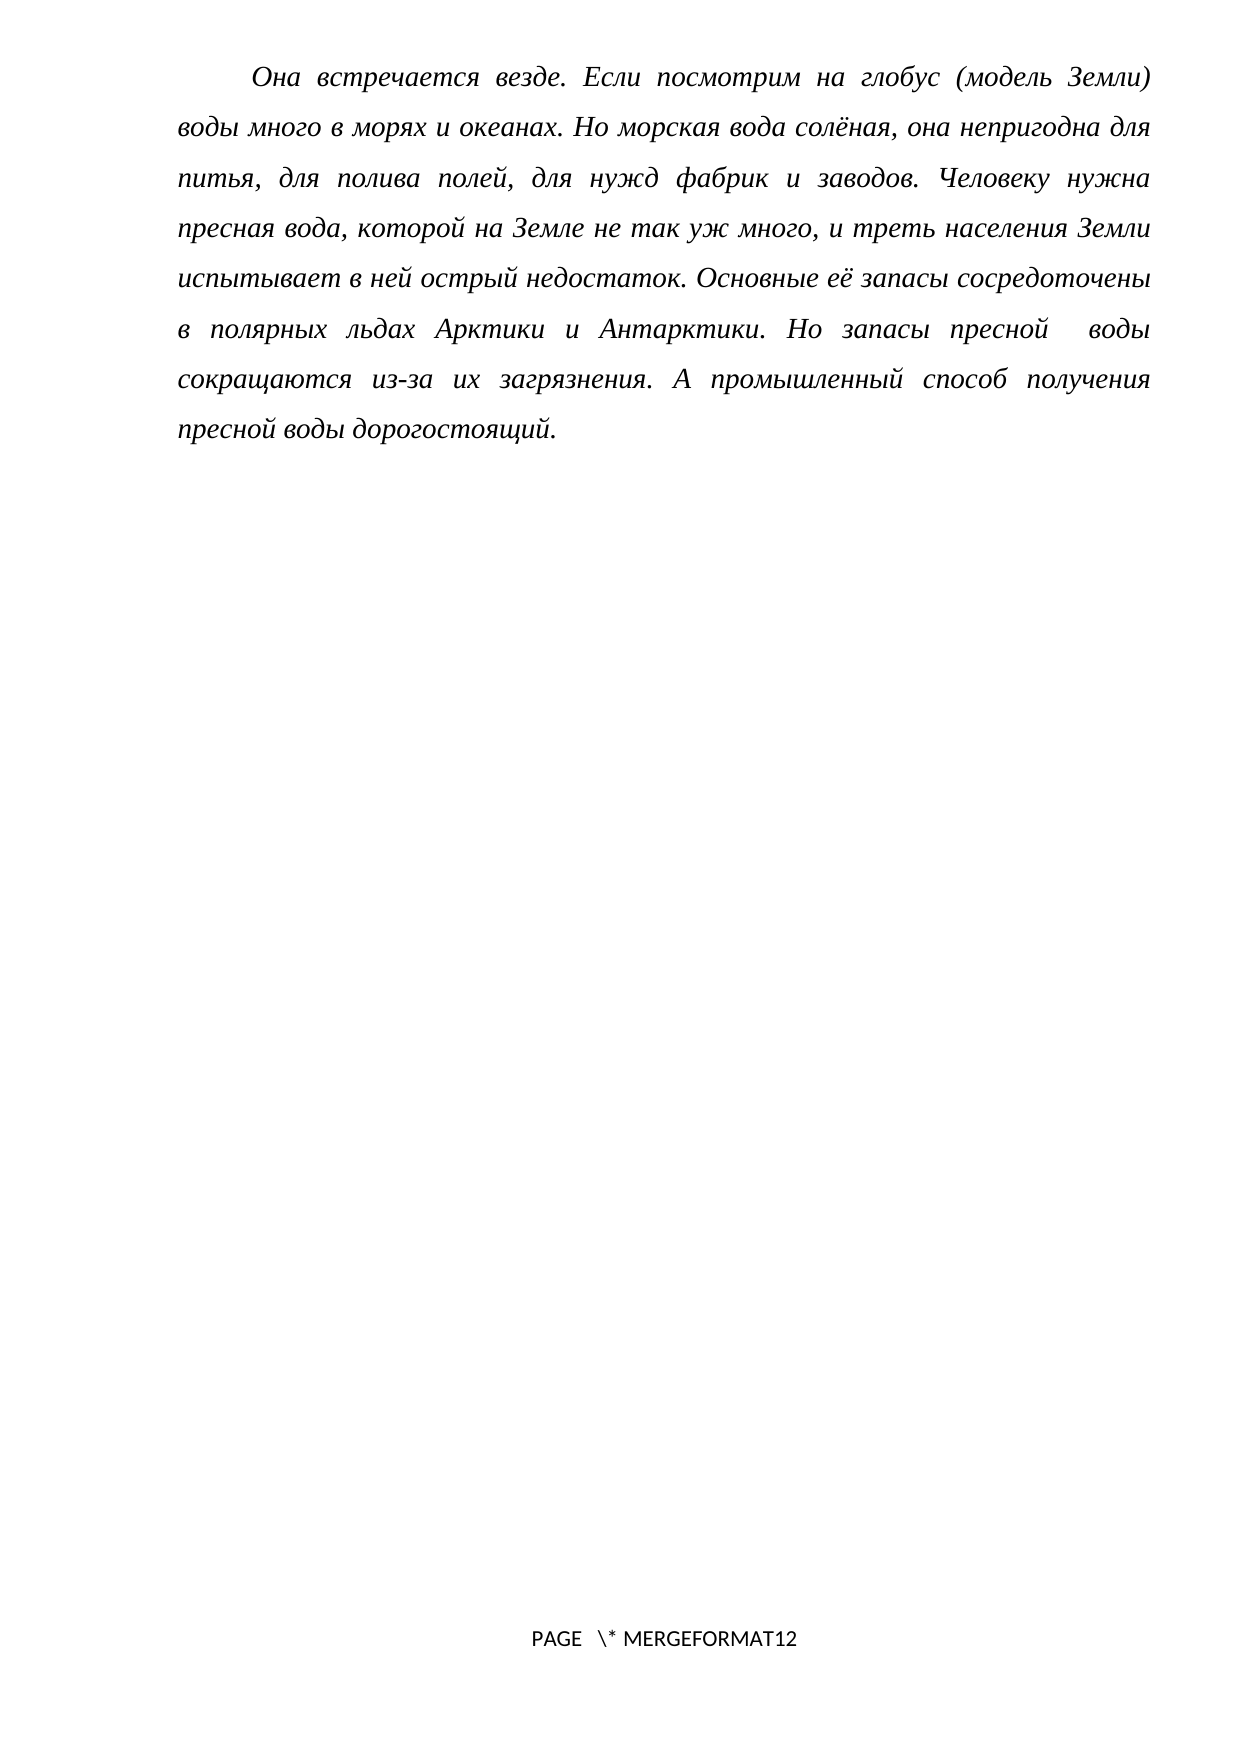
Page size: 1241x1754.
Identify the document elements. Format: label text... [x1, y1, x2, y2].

text Она встречается везде. Если посмотрим на глобус (модель Земли) воды много в морях и океанах. Но морская вода солёная, она непригодна для питья, для полива полей, для нужд фабрик и заводов. Человеку нужна пресная вода, которой на Земле не так уж много, и треть населения Земли испытывает в ней острый недостаток. Основные её запасы сосредоточены в полярных льдах Арктики и Антарктики. Но запасы пресной воды сокращаются из-за их загрязнения. А промышленный способ получения пресной воды дорогостоящий. [177, 59, 1152, 445]
